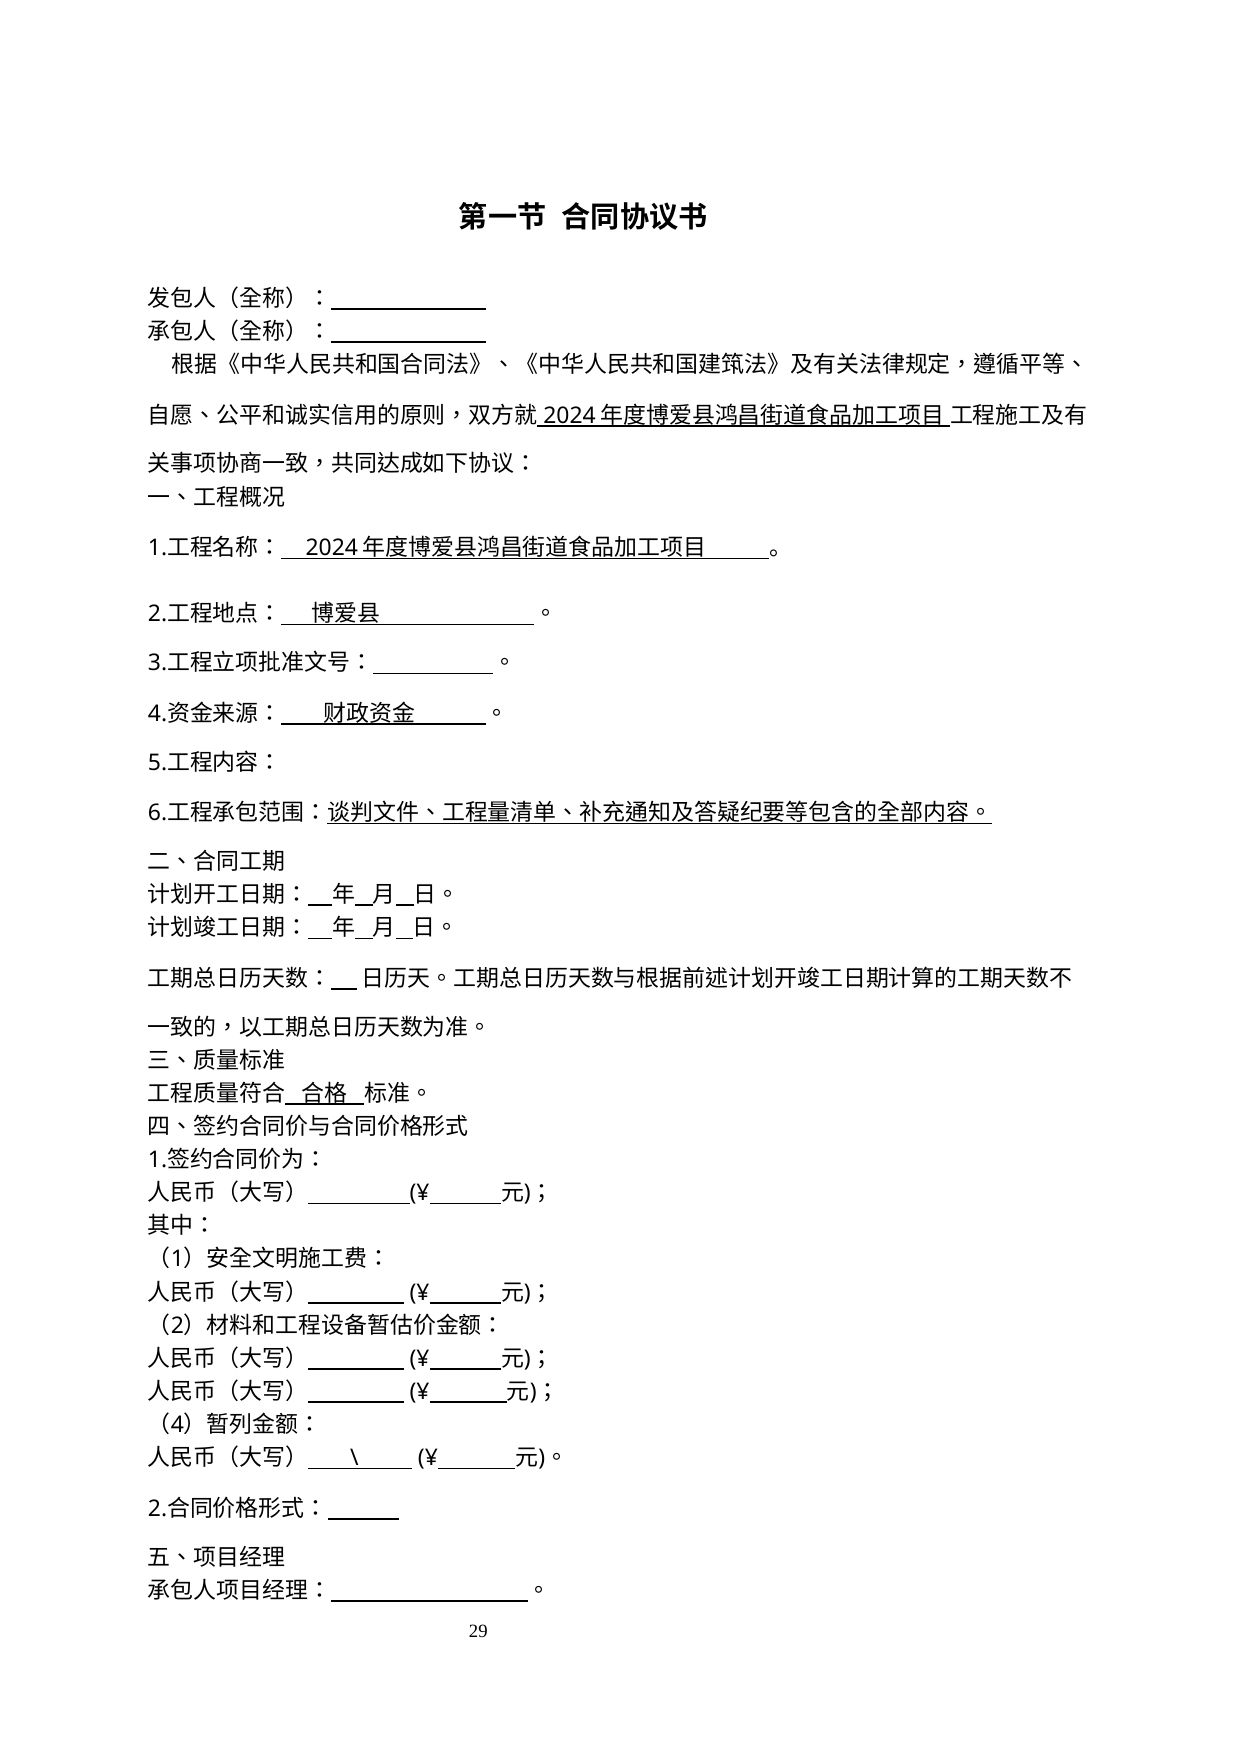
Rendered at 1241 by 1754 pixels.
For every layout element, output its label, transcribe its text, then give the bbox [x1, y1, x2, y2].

text 人民币（大写） \ (¥ 元)。 [148, 1440, 1090, 1473]
list 合同价格形式： [148, 1473, 1090, 1539]
text 4.资金来源： 财政资金 。 [148, 678, 1090, 744]
text 人民币（大写） (¥ 元)； [148, 1175, 1090, 1208]
text 承包人项目经理： 。 [148, 1573, 1090, 1606]
text （2）材料和工程设备暂估价金额： [148, 1308, 1090, 1341]
text 一、工程概况 [148, 479, 1090, 513]
text 计划开工日期： 年 月 日。 [148, 877, 1090, 910]
text 三、质量标准 [148, 1043, 1090, 1076]
text 承包人（全称）： [148, 314, 1090, 347]
text 四、签约合同价与合同价格形式 [148, 1109, 1090, 1142]
text 发包人（全称）： [148, 281, 1090, 314]
text 五、项目经理 [148, 1539, 1090, 1573]
text 其中： [148, 1208, 1090, 1241]
text 第一节 合同协议书 [206, 181, 793, 248]
text 二、合同工期 [148, 844, 1090, 877]
text （1）安全文明施工费： [148, 1241, 1090, 1274]
text 1.工程名称： 2024年度博爱县鸿昌街道食品加工项目 。 [148, 513, 1090, 579]
text 根据《中华人民共和国合同法》、《中华人民共和国建筑法》及有关法律规定，遵循平等、自愿、公平和诚实信用的原则，双方就 2024年度博爱县鸿昌街道食品加工项目 工程施工及有关事项协商一致，共同达成如下协议： [148, 347, 1090, 479]
text 人民币（大写） (¥ 元)； [148, 1374, 1090, 1407]
text （4）暂列金额： [148, 1407, 1090, 1440]
text 工期总日历天数： 日历天。工期总日历天数与根据前述计划开竣工日期计算的工期天数不一致的，以工期总日历天数为准。 [148, 943, 1090, 1043]
text 1.签约合同价为： [148, 1142, 1090, 1175]
text 3.工程立项批准文号： 。 [148, 645, 1090, 678]
text 人民币（大写） (¥ 元)； [148, 1274, 1090, 1308]
text 5.工程内容： [148, 744, 1090, 778]
text 6.工程承包范围：谈判文件、工程量清单、补充通知及答疑纪要等包含的全部内容。 [148, 778, 1090, 844]
text 计划竣工日期： 年 月 日。 [148, 910, 1090, 943]
text 工程质量符合 合格 标准。 [148, 1076, 1090, 1109]
text 人民币（大写） (¥ 元)； [148, 1341, 1090, 1374]
text 2.工程地点： 博爱县 。 [148, 579, 1090, 645]
